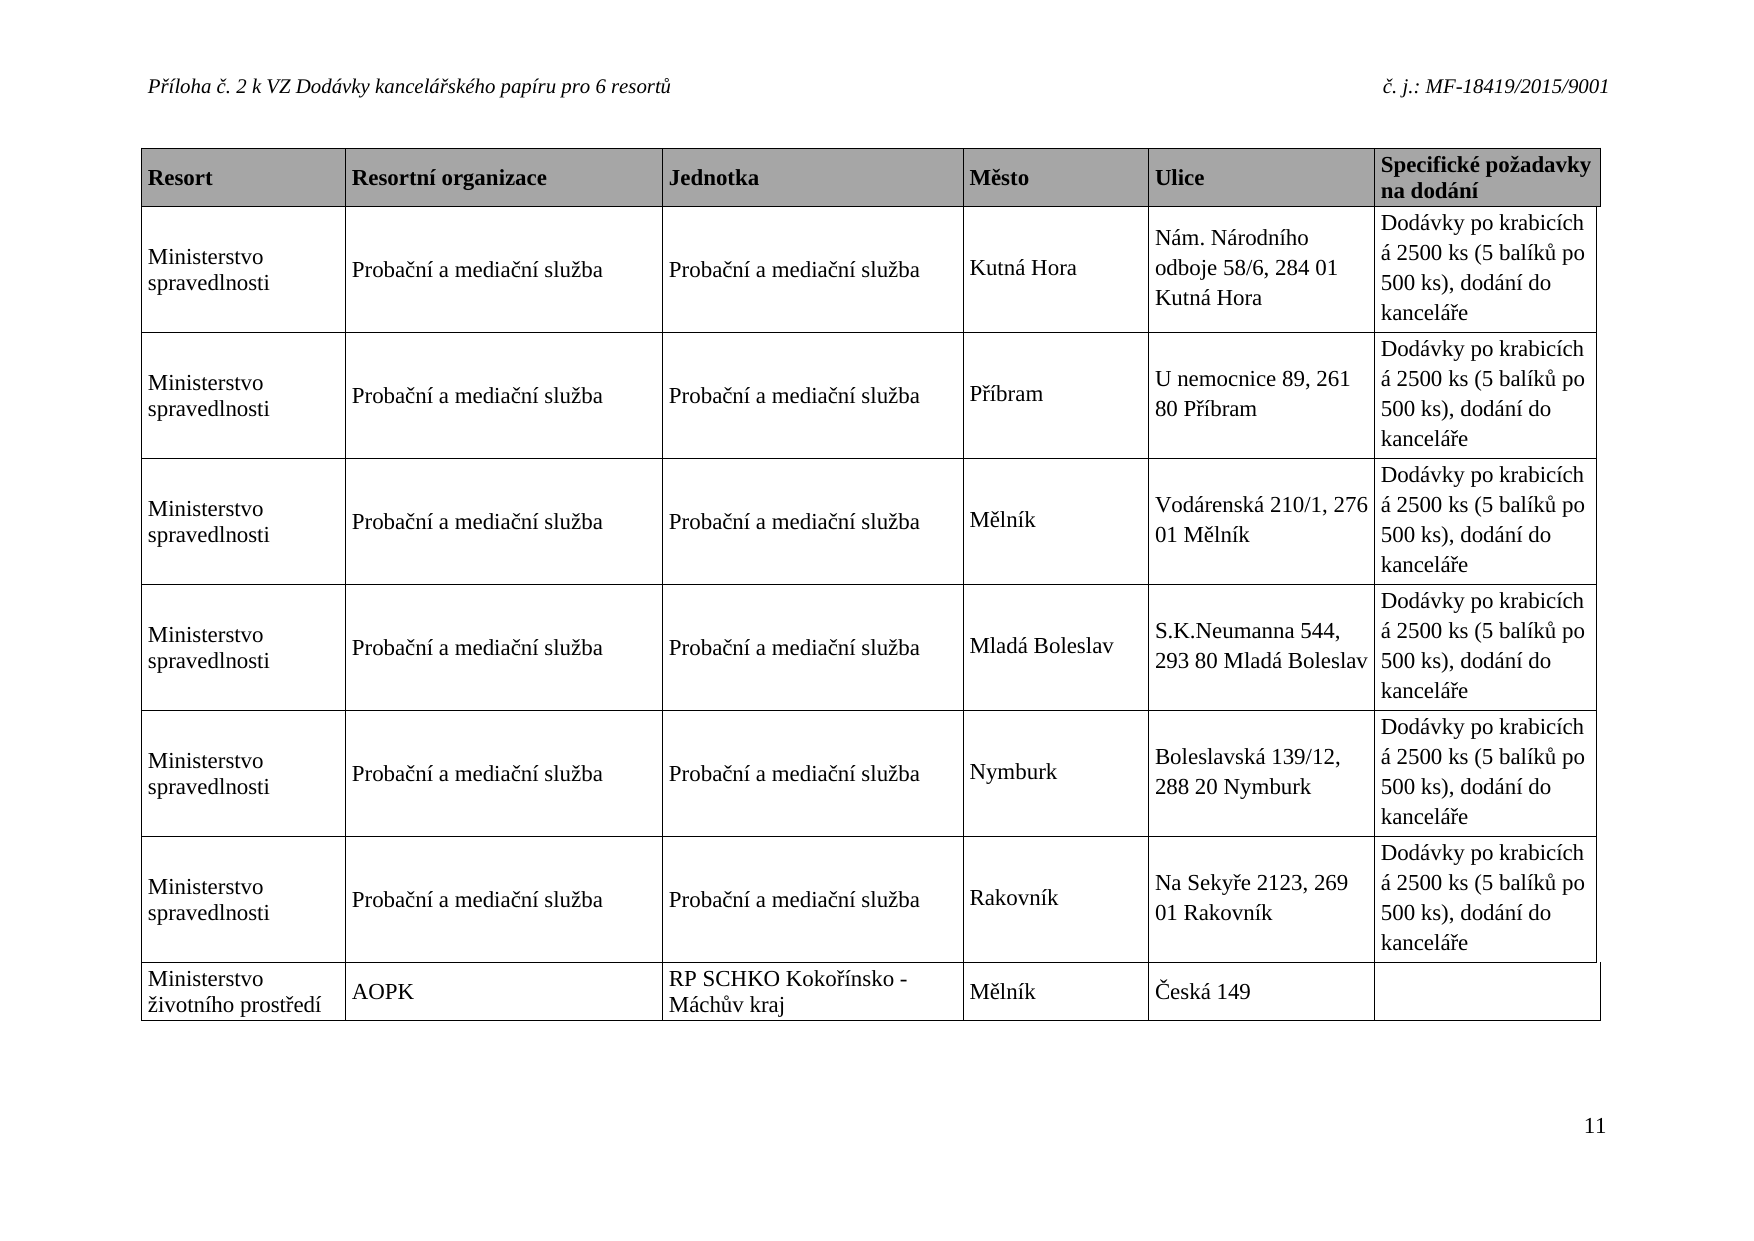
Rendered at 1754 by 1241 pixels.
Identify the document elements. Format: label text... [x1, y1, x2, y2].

table_header Resort [142, 149, 345, 206]
table_cell Mladá Boleslav [964, 585, 1148, 710]
table_cell Dodávky po krabicích á 2500 ks (5 balíků po 500 ks), dodání do kanceláře [1375, 333, 1596, 458]
table_cell Probační a mediační služba [663, 837, 963, 962]
table_cell Probační a mediační služba [346, 711, 662, 836]
table_cell Ministerstvo spravedlnosti [142, 459, 345, 584]
table_cell Nymburk [964, 711, 1148, 836]
table_cell Kutná Hora [964, 207, 1148, 332]
table_cell Ministerstvo spravedlnosti [142, 711, 345, 836]
table_cell U nemocnice 89, 261 80 Příbram [1149, 333, 1374, 458]
table_cell Mělník [964, 963, 1148, 1020]
table_cell Probační a mediační služba [663, 207, 963, 332]
table_header Jednotka [663, 149, 963, 206]
table_cell Příbram [964, 333, 1148, 458]
table_cell Probační a mediační služba [346, 585, 662, 710]
table_cell Dodávky po krabicích á 2500 ks (5 balíků po 500 ks), dodání do kanceláře [1375, 837, 1596, 962]
table_cell Probační a mediační služba [663, 711, 963, 836]
table_cell Probační a mediační služba [346, 837, 662, 962]
table_cell Probační a mediační služba [346, 207, 662, 332]
table_cell Nám. Národního odboje 58/6, 284 01 Kutná Hora [1149, 207, 1374, 332]
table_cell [1375, 207, 1596, 332]
table_cell Rakovník [964, 837, 1148, 962]
table_cell Ministerstvo spravedlnosti [142, 837, 345, 962]
table_cell Probační a mediační služba [663, 333, 963, 458]
table_cell RP SCHKO Kokořínsko - Máchův kraj [663, 963, 963, 1020]
table_cell Ministerstvo životního prostředí [142, 963, 345, 1020]
table_cell Ministerstvo spravedlnosti [142, 585, 345, 710]
table_header Ulice [1149, 149, 1374, 206]
table_header Resortní organizace [346, 149, 662, 206]
table_header Město [964, 149, 1148, 206]
table_cell Boleslavská 139/12, 288 20 Nymburk [1149, 711, 1374, 836]
table_cell AOPK [346, 963, 662, 1020]
table_cell Dodávky po krabicích á 2500 ks (5 balíků po 500 ks), dodání do kanceláře [1375, 459, 1596, 584]
table_cell S.K.Neumanna 544, 293 80 Mladá Boleslav [1149, 585, 1374, 710]
table_cell Dodávky po krabicích á 2500 ks (5 balíků po 500 ks), dodání do kanceláře [1375, 585, 1596, 710]
table_cell Ministerstvo spravedlnosti [142, 333, 345, 458]
table_cell Na Sekyře 2123, 269 01 Rakovník [1149, 837, 1374, 962]
table_cell Česká 149 [1149, 963, 1374, 1020]
table_cell Probační a mediační služba [663, 459, 963, 584]
table_cell Probační a mediační služba [346, 459, 662, 584]
table_header Specifické požadavky na dodání [1375, 149, 1600, 206]
table_cell Probační a mediační služba [346, 333, 662, 458]
table_cell Probační a mediační služba [663, 585, 963, 710]
table_cell [1375, 962, 1600, 1020]
table_cell Mělník [964, 459, 1148, 584]
table_cell Ministerstvo spravedlnosti [142, 207, 345, 332]
table_cell Vodárenská 210/1, 276 01 Mělník [1149, 459, 1374, 584]
table_cell Dodávky po krabicích á 2500 ks (5 balíků po 500 ks), dodání do kanceláře [1375, 711, 1596, 836]
